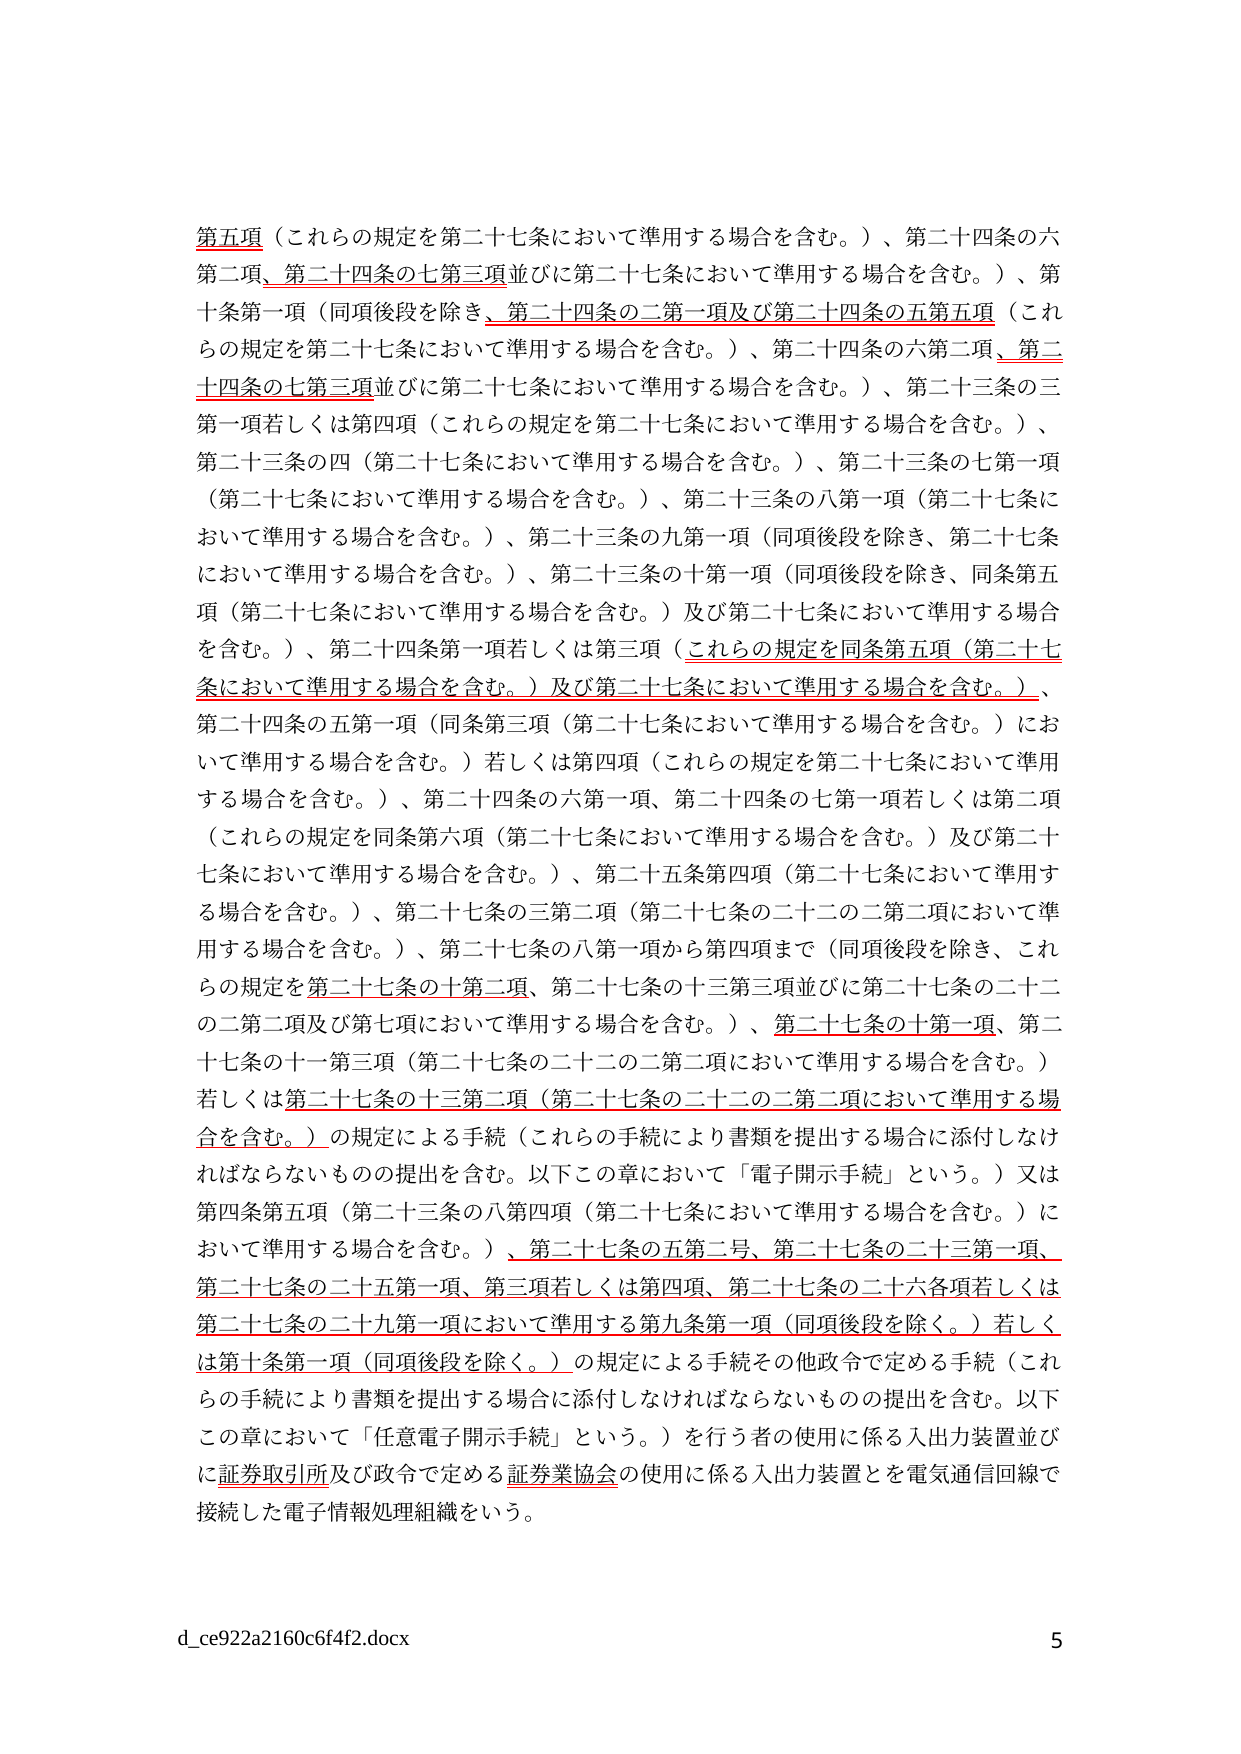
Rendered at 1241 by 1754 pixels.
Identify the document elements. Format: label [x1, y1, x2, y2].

text [177, 217, 1063, 1529]
